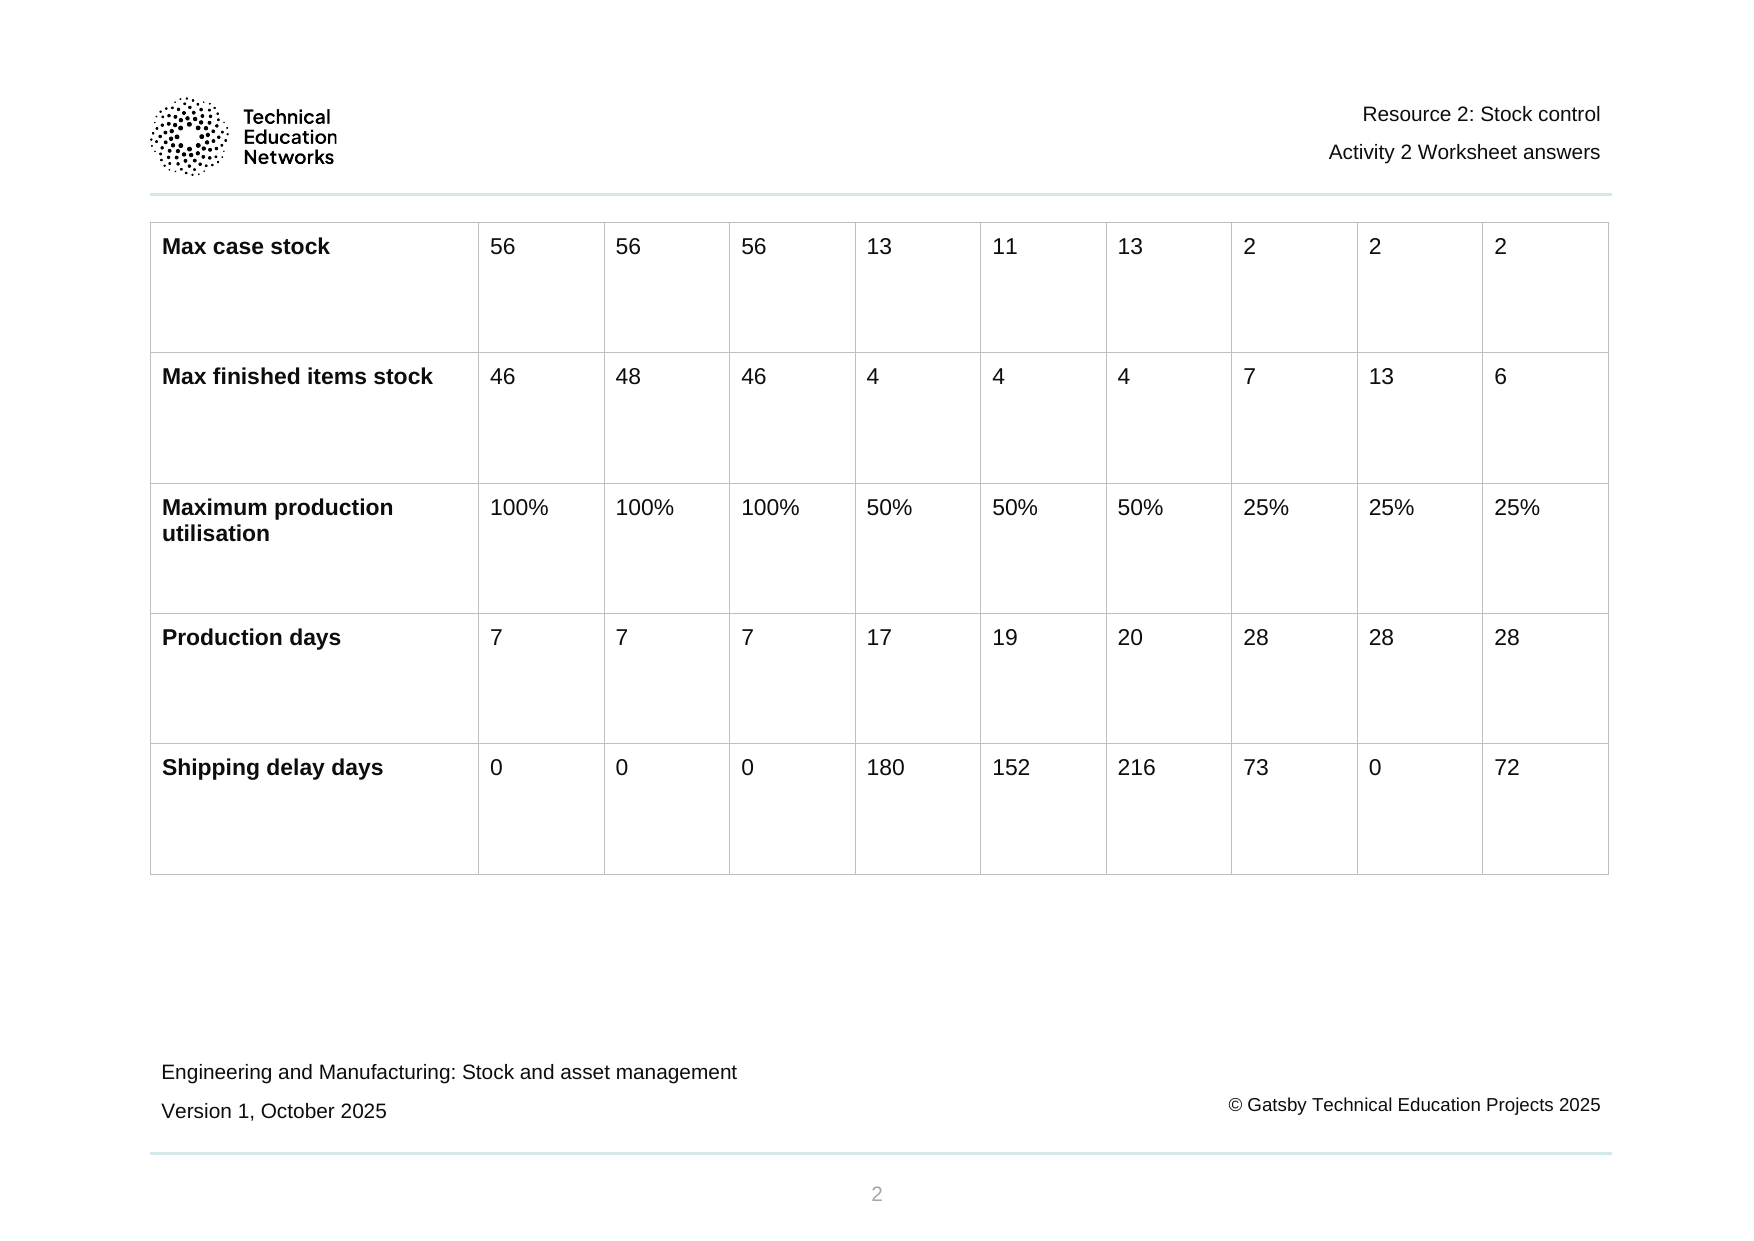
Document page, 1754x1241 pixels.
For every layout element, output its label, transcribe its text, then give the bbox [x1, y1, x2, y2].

table_cell 19 [981, 614, 1106, 743]
table_cell 0 [605, 744, 729, 874]
table_cell 46 [479, 353, 604, 482]
table_cell 0 [479, 744, 604, 874]
table_cell 7 [479, 614, 604, 743]
table_cell 50% [856, 484, 980, 613]
table_cell 25% [1358, 484, 1482, 613]
table_cell 48 [605, 353, 729, 482]
table_cell 13 [1107, 223, 1231, 352]
table_cell 4 [981, 353, 1106, 482]
table_cell 152 [981, 744, 1106, 874]
table_cell 100% [605, 484, 729, 613]
table_cell 20 [1107, 614, 1231, 743]
table_cell 2 [1483, 223, 1608, 352]
table_cell 2 [1232, 223, 1357, 352]
table_cell 28 [1358, 614, 1482, 743]
table_cell Maximum production utilisation [151, 484, 478, 613]
table_cell 216 [1107, 744, 1231, 874]
table_cell 100% [479, 484, 604, 613]
table_cell 7 [730, 614, 855, 743]
table_cell 11 [981, 223, 1106, 352]
table_cell 100% [730, 484, 855, 613]
table_cell 46 [730, 353, 855, 482]
table_cell 2 [1358, 223, 1482, 352]
table_cell 50% [1107, 484, 1231, 613]
table_cell 13 [856, 223, 980, 352]
table_cell 50% [981, 484, 1106, 613]
table_cell 28 [1232, 614, 1357, 743]
table_cell 25% [1483, 484, 1608, 613]
table_cell 0 [730, 744, 855, 874]
table_cell 17 [856, 614, 980, 743]
table_cell 6 [1483, 353, 1608, 482]
table_cell 180 [856, 744, 980, 874]
table_cell 7 [605, 614, 729, 743]
table_cell 56 [605, 223, 729, 352]
table_cell 56 [479, 223, 604, 352]
table_cell 28 [1483, 614, 1608, 743]
table_cell Production days [151, 614, 478, 743]
picture [150, 97, 337, 176]
table_cell Shipping delay days [151, 744, 478, 874]
table_cell 13 [1358, 353, 1482, 482]
table_cell 4 [1107, 353, 1231, 482]
table_cell 73 [1232, 744, 1357, 874]
table_cell 4 [856, 353, 980, 482]
table_cell 56 [730, 223, 855, 352]
table_cell 7 [1232, 353, 1357, 482]
table_cell Max case stock [151, 223, 478, 352]
table_cell 0 [1358, 744, 1482, 874]
table_cell Max finished items stock [151, 353, 478, 482]
table_cell 25% [1232, 484, 1357, 613]
table_cell 72 [1483, 744, 1608, 874]
